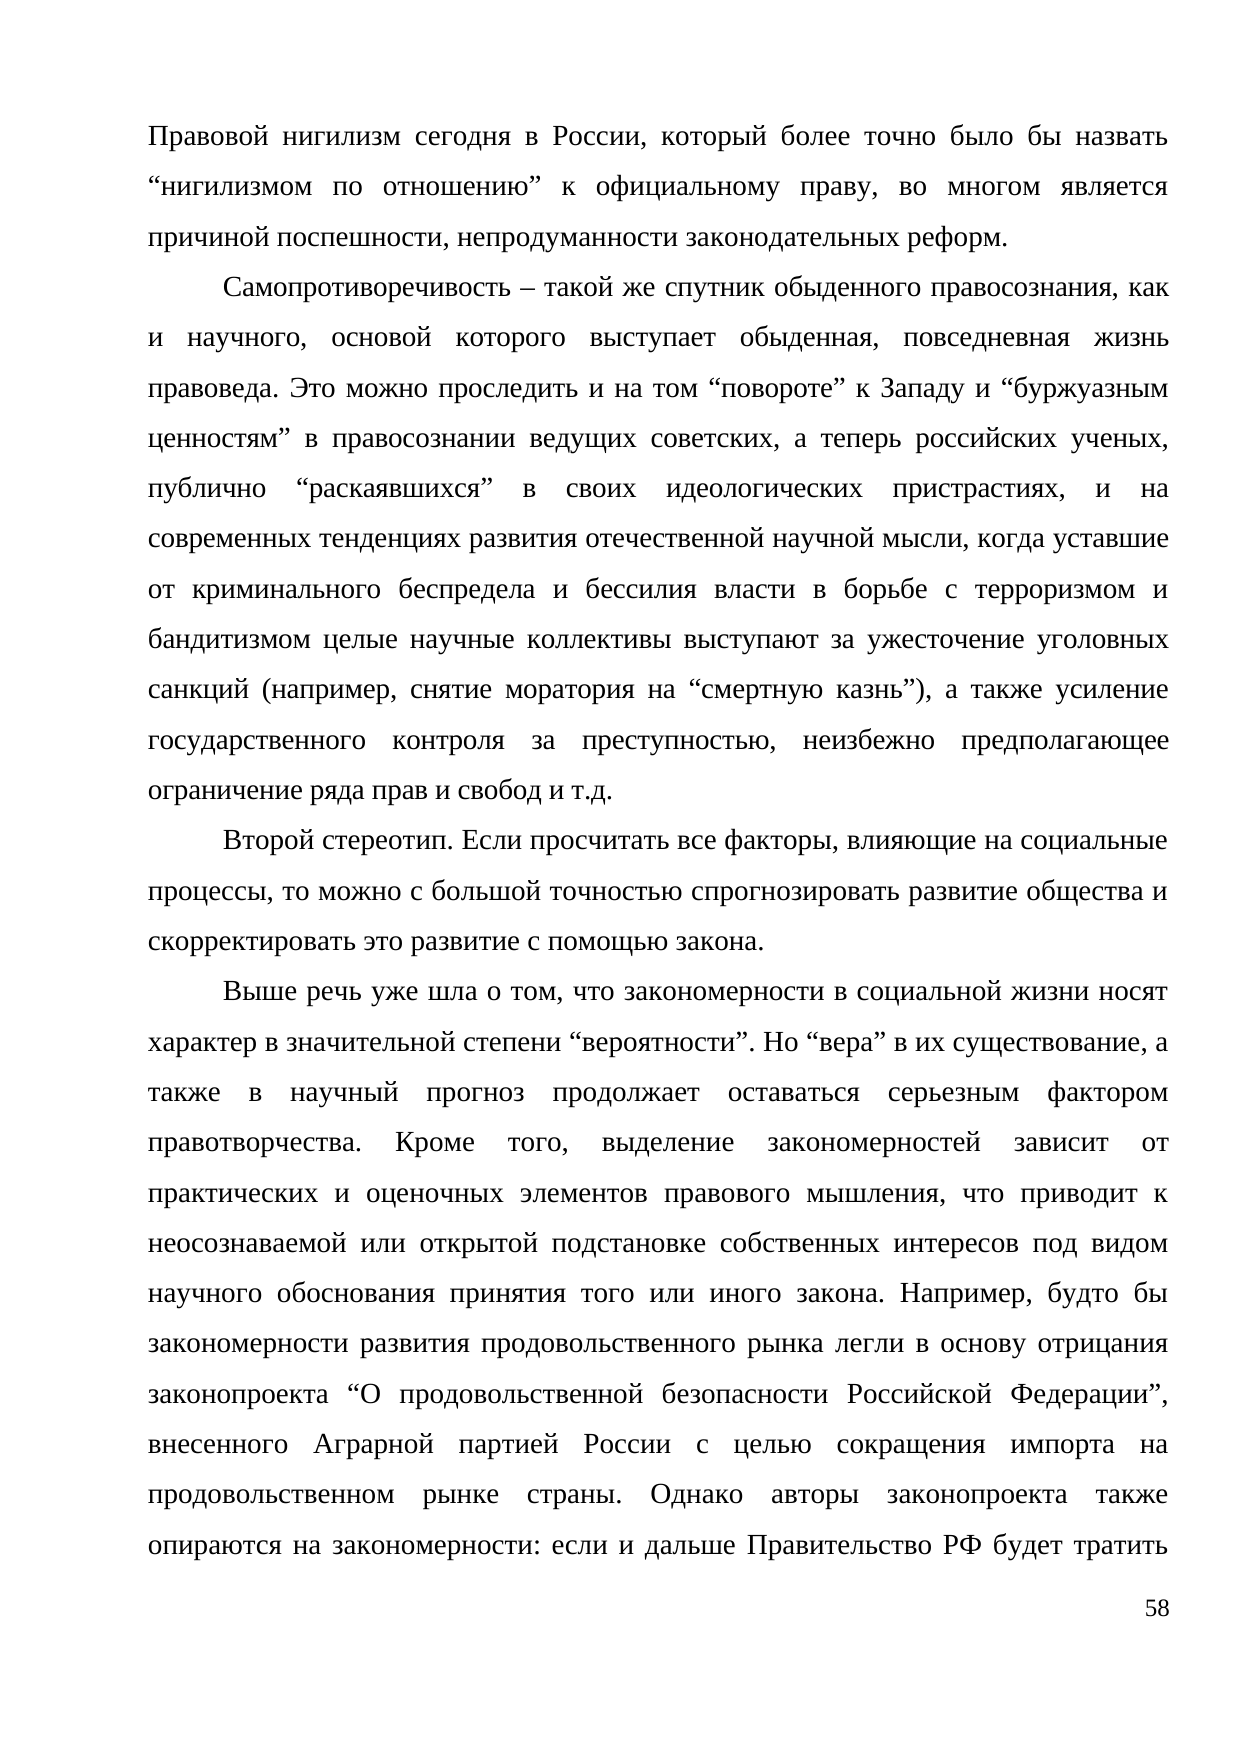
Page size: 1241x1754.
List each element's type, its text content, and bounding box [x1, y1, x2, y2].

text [148, 118, 1169, 252]
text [148, 973, 1169, 1560]
text Второй стереотип. Если просчитать все факторы, влияющие на социальные процессы, то можно с большой точностью спрогнозировать развитие общества и скорректировать это развитие с помощью закона. [148, 822, 1169, 957]
text Самопротиворечивость – такой же спутник обыденного правосознания, как и научного, основой которого выступает обыденная, повседневная жизнь правоведа. Это можно проследить и на том “повороте” к Западу и “буржуазным ценностям” в правосознании ведущих советских, а теперь российских ученых, публично “раскаявшихся” в своих идеологических пристрастиях, и на современных тенденциях развития отечественной научной мысли, когда уставшие от криминального беспредела и бессилия власти в борьбе с терроризмом и бандитизмом целые научные коллективы выступают за ужесточение уголовных санкций (например, снятие моратория на “смертную казнь”), а также усиление государственного контроля за преступностью, неизбежно предполагающее ограничение ряда прав и свобод и т.д. [148, 269, 1169, 806]
